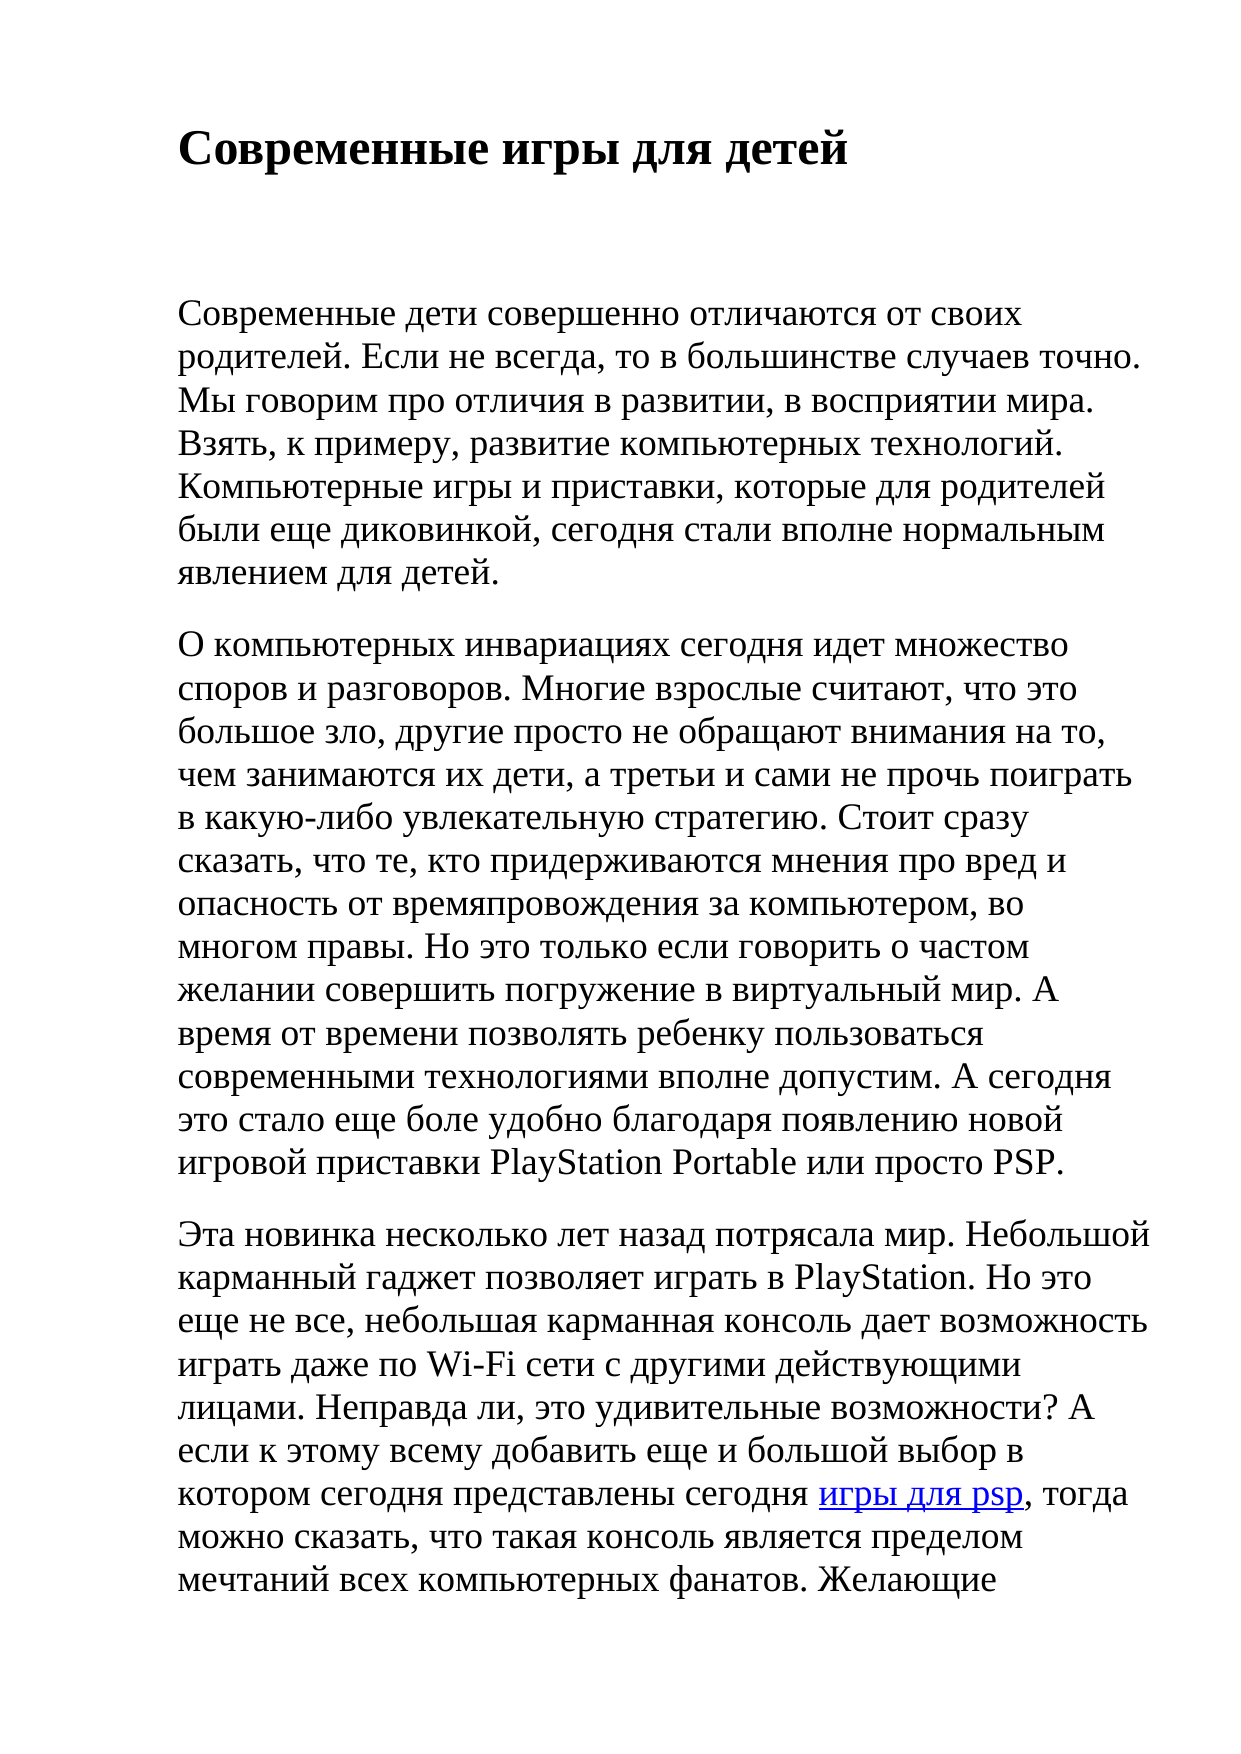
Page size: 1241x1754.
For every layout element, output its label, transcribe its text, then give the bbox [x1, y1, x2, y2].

text Современные игры для детей [177, 118, 1152, 176]
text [177, 1212, 1152, 1600]
text Современные дети совершенно отличаются от своих родителей. Если не всегда, то в большинстве случаев точно. Мы говорим про отличия в развитии, в восприятии мира. Взять, к примеру, развитие компьютерных технологий. Компьютерные игры и приставки, которые для родителей были еще диковинкой, сегодня стали вполне нормальным явлением для детей. [177, 291, 1152, 593]
text О компьютерных инвариациях сегодня идет множество споров и разговоров. Многие взрослые считают, что это большое зло, другие просто не обращают внимания на то, чем занимаются их дети, а третьи и сами не прочь поиграть в какую-либо увлекательную стратегию. Стоит сразу сказать, что те, кто придерживаются мнения про вред и опасность от времяпровождения за компьютером, во многом правы. Но это только если говорить о частом желании совершить погружение в виртуальный мир. А время от времени позволять ребенку пользоваться современными технологиями вполне допустим. А сегодня это стало еще боле удобно благодаря появлению новой игровой приставки PlayStation Portable или просто PSP. [177, 622, 1152, 1182]
